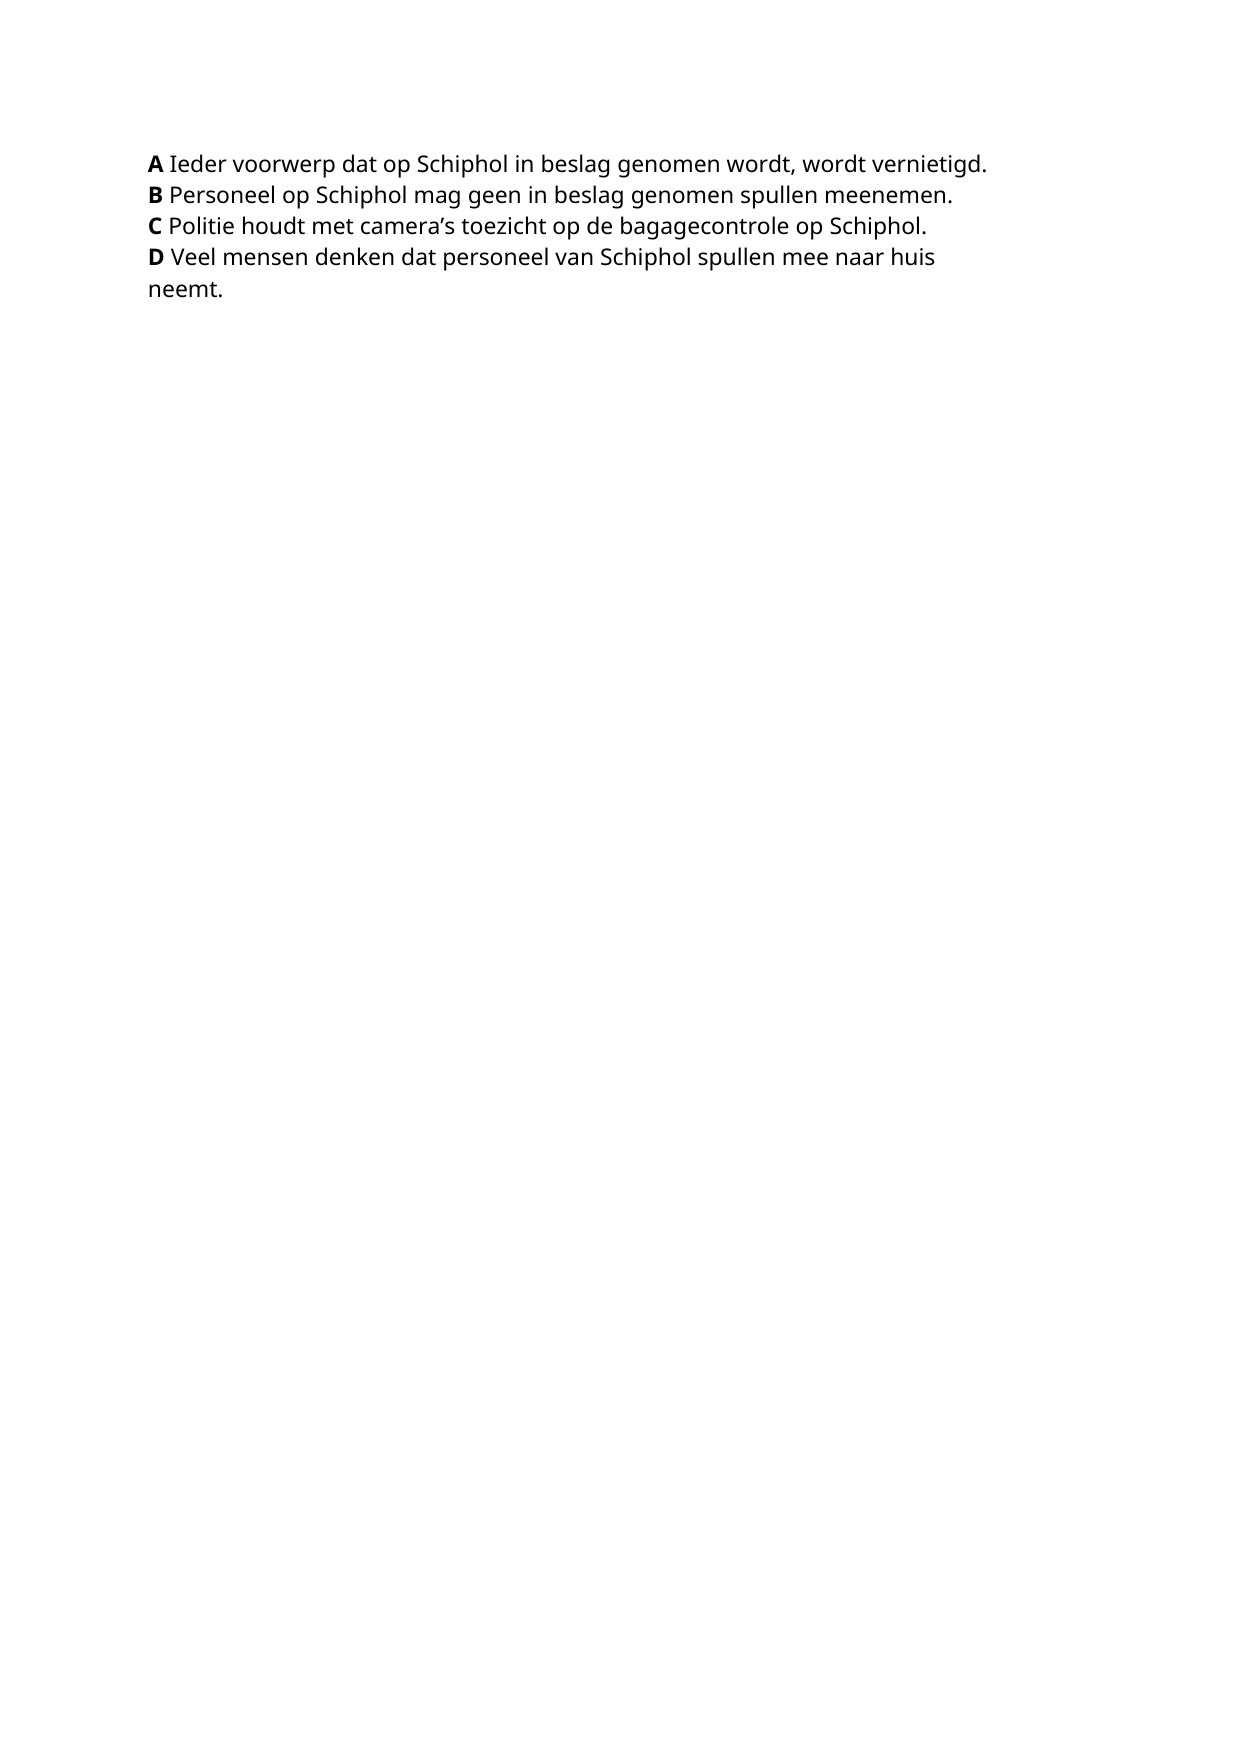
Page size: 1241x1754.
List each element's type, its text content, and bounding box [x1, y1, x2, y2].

text D Veel mensen denken dat personeel van Schiphol spullen mee naar huis [148, 241, 1093, 273]
text C Politie houdt met camera’s toezicht op de bagagecontrole op Schiphol. [148, 210, 1093, 241]
text B Personeel op Schiphol mag geen in beslag genomen spullen meenemen. [148, 179, 1093, 210]
text A Ieder voorwerp dat op Schiphol in beslag genomen wordt, wordt vernietigd. [148, 148, 1093, 179]
text neemt. [148, 273, 1093, 332]
